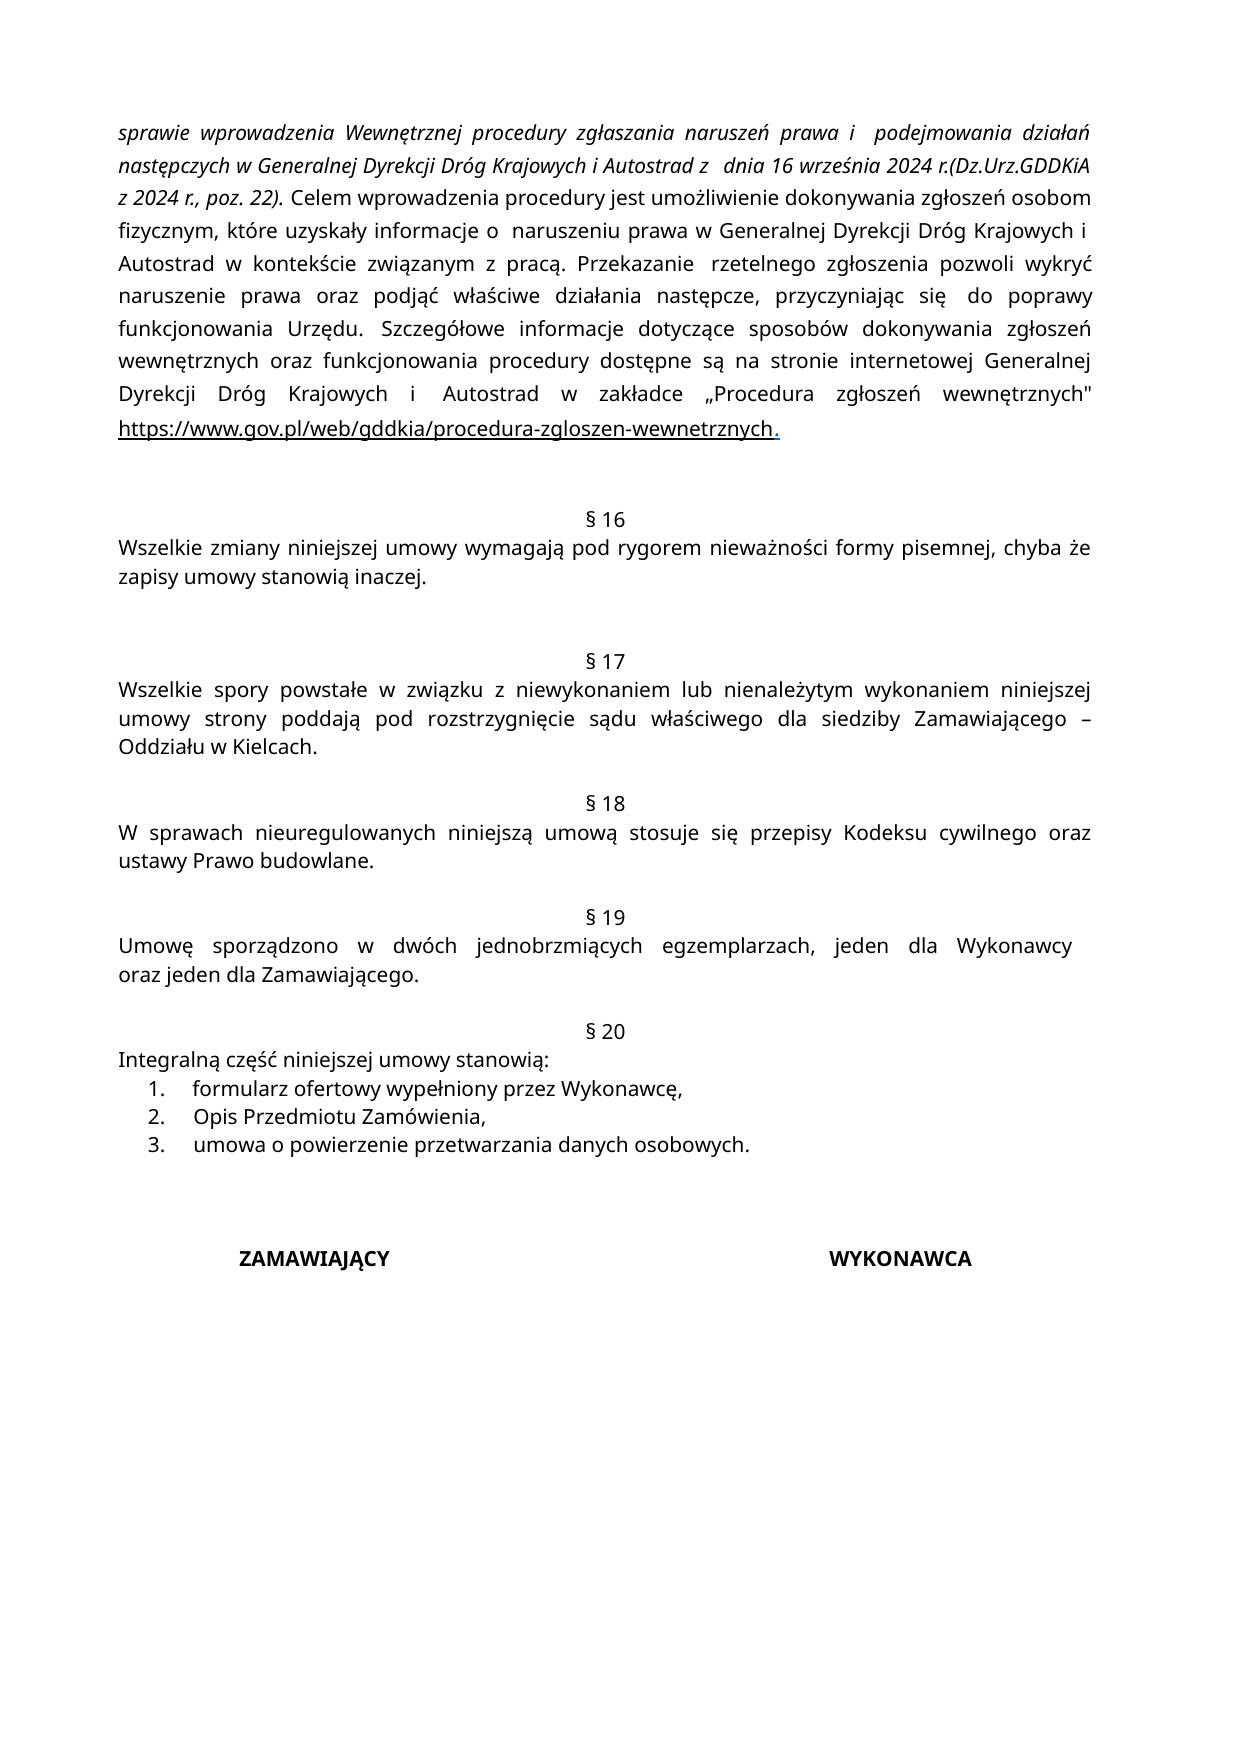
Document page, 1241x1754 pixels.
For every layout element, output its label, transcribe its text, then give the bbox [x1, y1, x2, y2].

text § 19 [118, 903, 1093, 932]
list Opis Przedmiotu Zamówienia, [148, 1102, 1093, 1131]
text § 18 [118, 789, 1093, 818]
text Umowę sporządzono w dwóch jednobrzmiących egzemplarzach, jeden dla Wykonawcy oraz jeden dla Zamawiającego. [118, 932, 1093, 988]
text W sprawach nieuregulowanych niniejszą umową stosuje się przepisy Kodeksu cywilnego oraz ustawy Prawo budowlane. [118, 818, 1093, 875]
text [118, 118, 1093, 443]
text ZAMAWIAJĄCY WYKONAWCA [118, 1244, 1093, 1273]
list umowa o powierzenie przetwarzania danych osobowych. [148, 1131, 1093, 1159]
text § 20 [118, 1017, 1093, 1045]
text Wszelkie spory powstałe w związku z niewykonaniem lub nienależytym wykonaniem niniejszej umowy strony poddają pod rozstrzygnięcie sądu właściwego dla siedziby Zamawiającego – Oddziału w Kielcach. [118, 676, 1093, 761]
text Integralną część niniejszej umowy stanowią: [118, 1045, 1093, 1074]
list formularz ofertowy wypełniony przez Wykonawcę, [148, 1074, 1093, 1102]
text § 16 [118, 505, 1093, 533]
text § 17 [118, 647, 1093, 676]
text Wszelkie zmiany niniejszej umowy wymagają pod rygorem nieważności formy pisemnej, chyba że zapisy umowy stanowią inaczej. [118, 533, 1093, 590]
